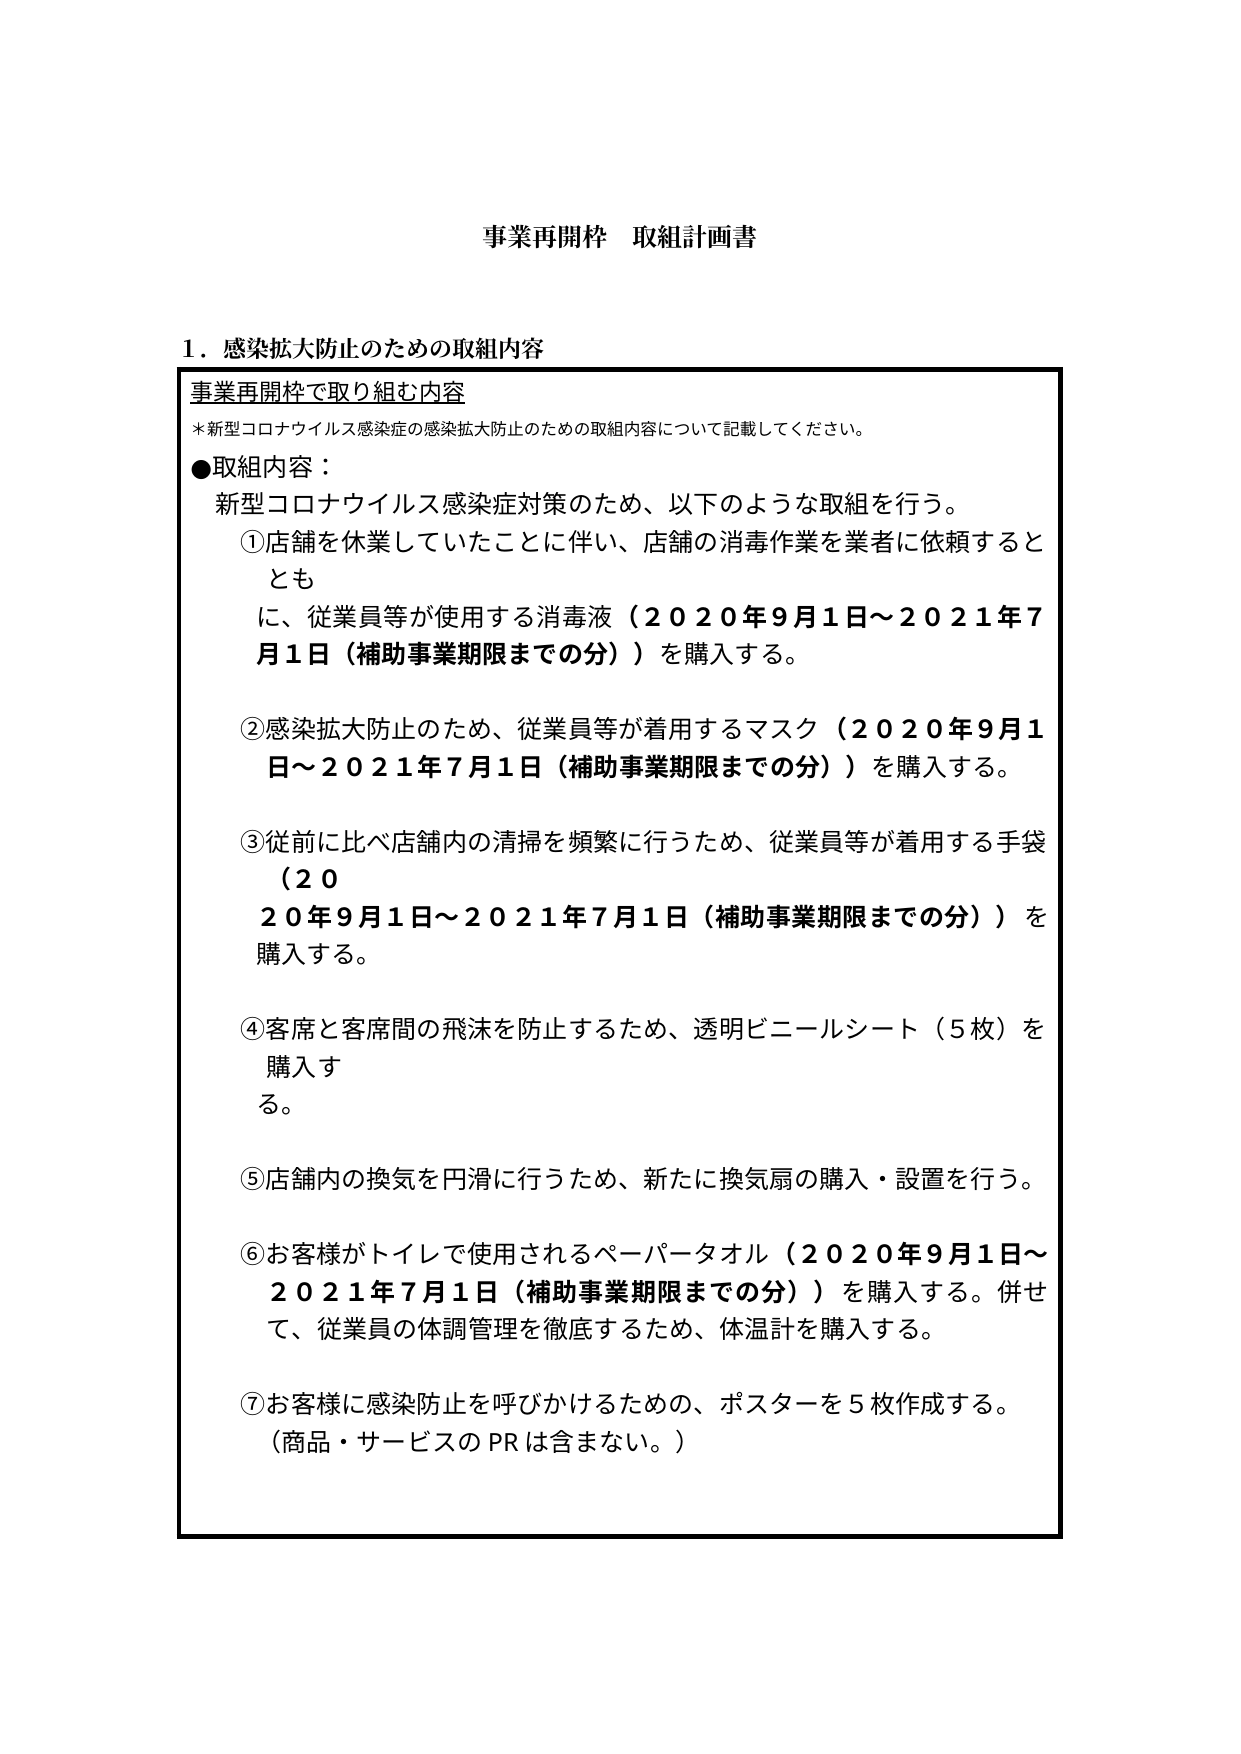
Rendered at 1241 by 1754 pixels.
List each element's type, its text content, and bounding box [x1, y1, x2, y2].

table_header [181, 372, 1058, 1534]
text 事業再開枠 取組計画書 [177, 217, 1063, 254]
text １．感染拡大防止のための取組内容 [177, 329, 1063, 367]
